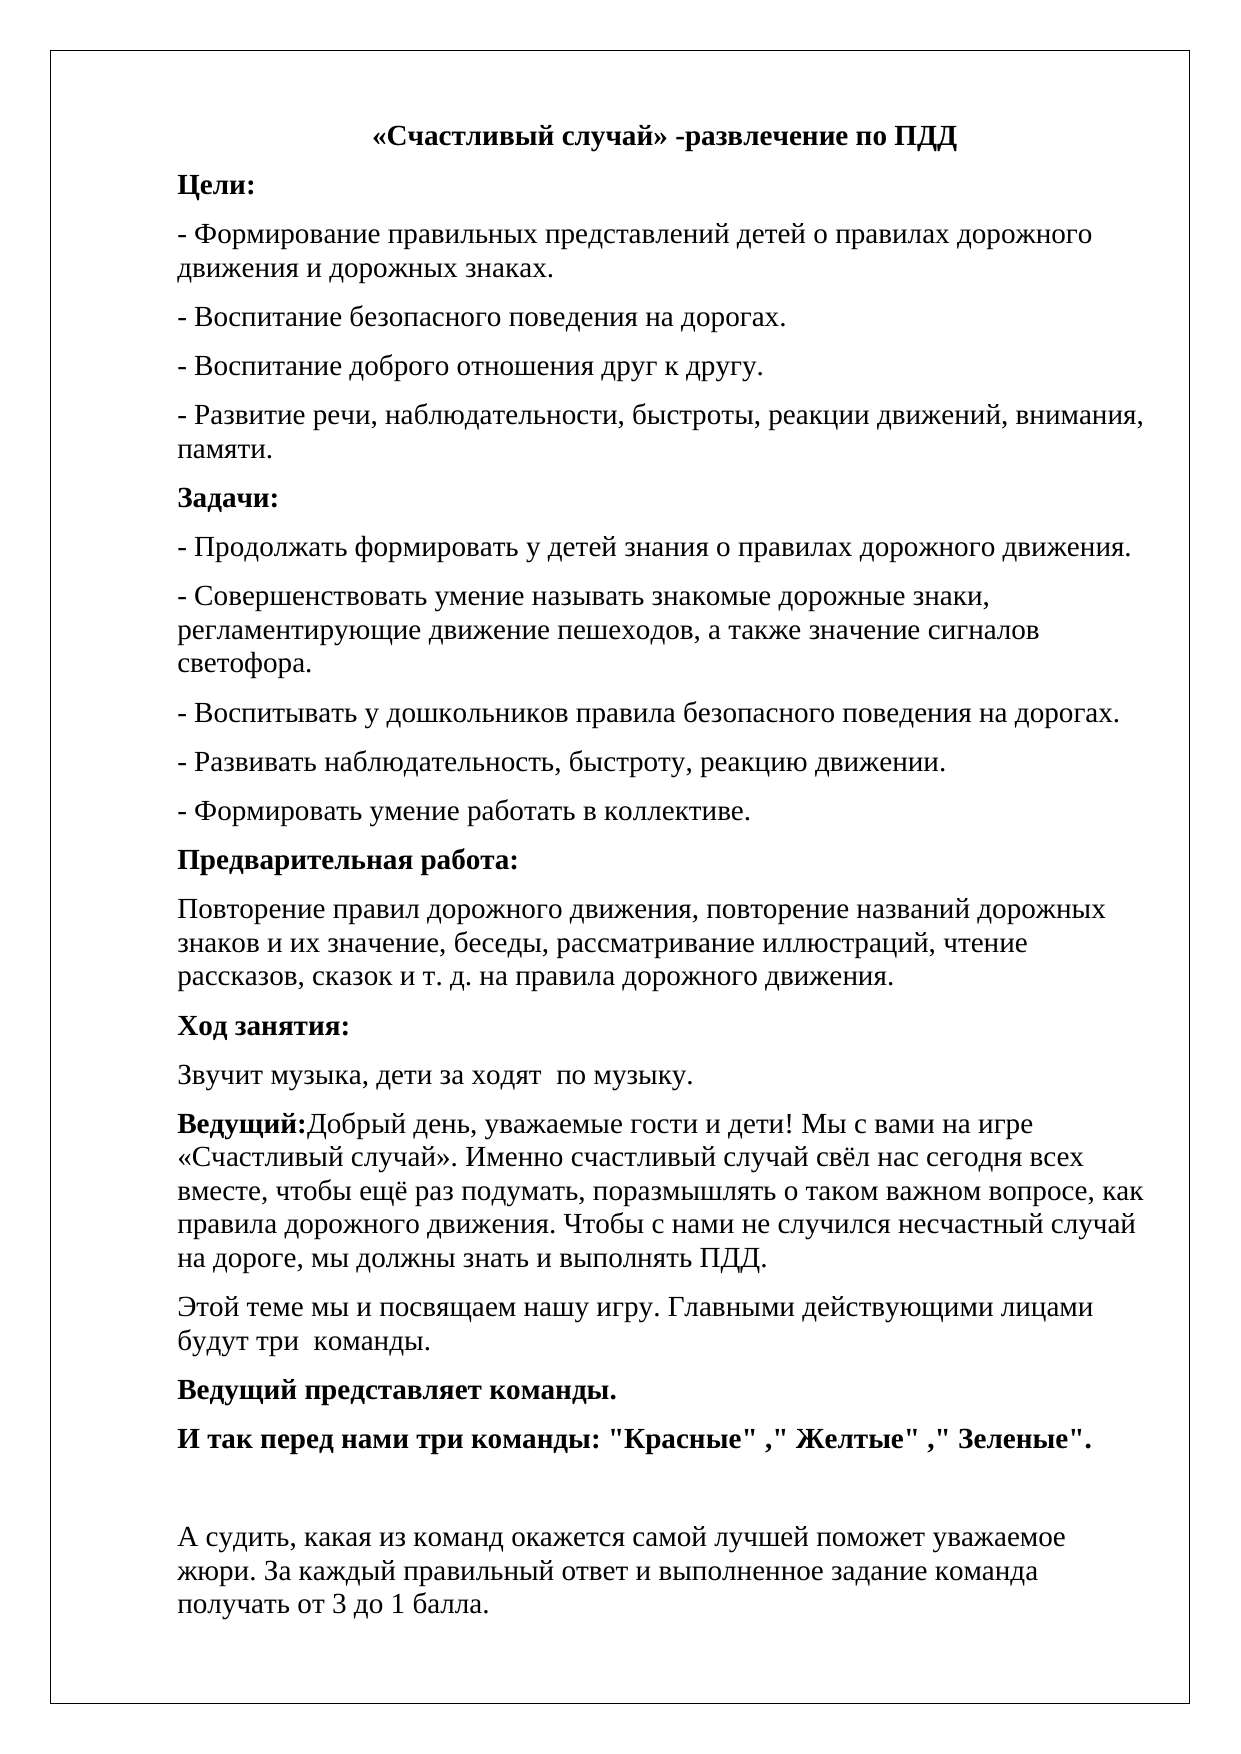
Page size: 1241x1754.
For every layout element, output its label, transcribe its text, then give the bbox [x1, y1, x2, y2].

text - Развитие речи, наблюдательности, быстроты, реакции движений, внимания, памяти. [177, 397, 1152, 464]
text Задачи: [177, 480, 1152, 514]
text - Воспитание безопасного поведения на дорогах. [177, 299, 1152, 333]
text - Формирование правильных представлений детей о правилах дорожного движения и дорожных знаках. [177, 216, 1152, 283]
text Предварительная работа: [177, 842, 1152, 876]
text Этой теме мы и посвящаем нашу игру. Главными действующими лицами будут три команды. [177, 1289, 1152, 1356]
text Ведущий представляет команды. [177, 1372, 1152, 1406]
text Звучит музыка, дети за ходят по музыку. [177, 1057, 1152, 1090]
text Ведущий:Добрый день, уважаемые гости и дети! Мы с вами на игре «Счастливый случай». Именно счастливый случай свёл нас сегодня всех вместе, чтобы ещё раз подумать, поразмышлять о таком важном вопросе, как правила дорожного движения. Чтобы с нами не случился несчастный случай на дороге, мы должны знать и выполнять ПДД. [177, 1106, 1152, 1274]
text Ход занятия: [177, 1008, 1152, 1041]
text А судить, какая из команд окажется самой лучшей поможет уважаемое жюри. За каждый правильный ответ и выполненное задание команда получать от 3 до 1 балла. [177, 1519, 1152, 1620]
text - Воспитывать у дошкольников правила безопасного поведения на дорогах. [177, 695, 1152, 728]
text - Продолжать формировать у детей знания о правилах дорожного движения. [177, 529, 1152, 563]
text И так перед нами три команды: "Красные" ," Желтые" ," Зеленые". [177, 1421, 1152, 1455]
text Цели: [177, 167, 1152, 201]
text - Формировать умение работать в коллективе. [177, 793, 1152, 827]
text - Совершенствовать умение называть знакомые дорожные знаки, регламентирующие движение пешеходов, а также значение сигналов светофора. [177, 578, 1152, 679]
text - Развивать наблюдательность, быстроту, реакцию движении. [177, 744, 1152, 777]
text - Воспитание доброго отношения друг к другу. [177, 348, 1152, 382]
text «Счастливый случай» -развлечение по ПДД [177, 118, 1152, 152]
text Повторение правил дорожного движения, повторение названий дорожных знаков и их значение, беседы, рассматривание иллюстраций, чтение рассказов, сказок и т. д. на правила дорожного движения. [177, 891, 1152, 992]
